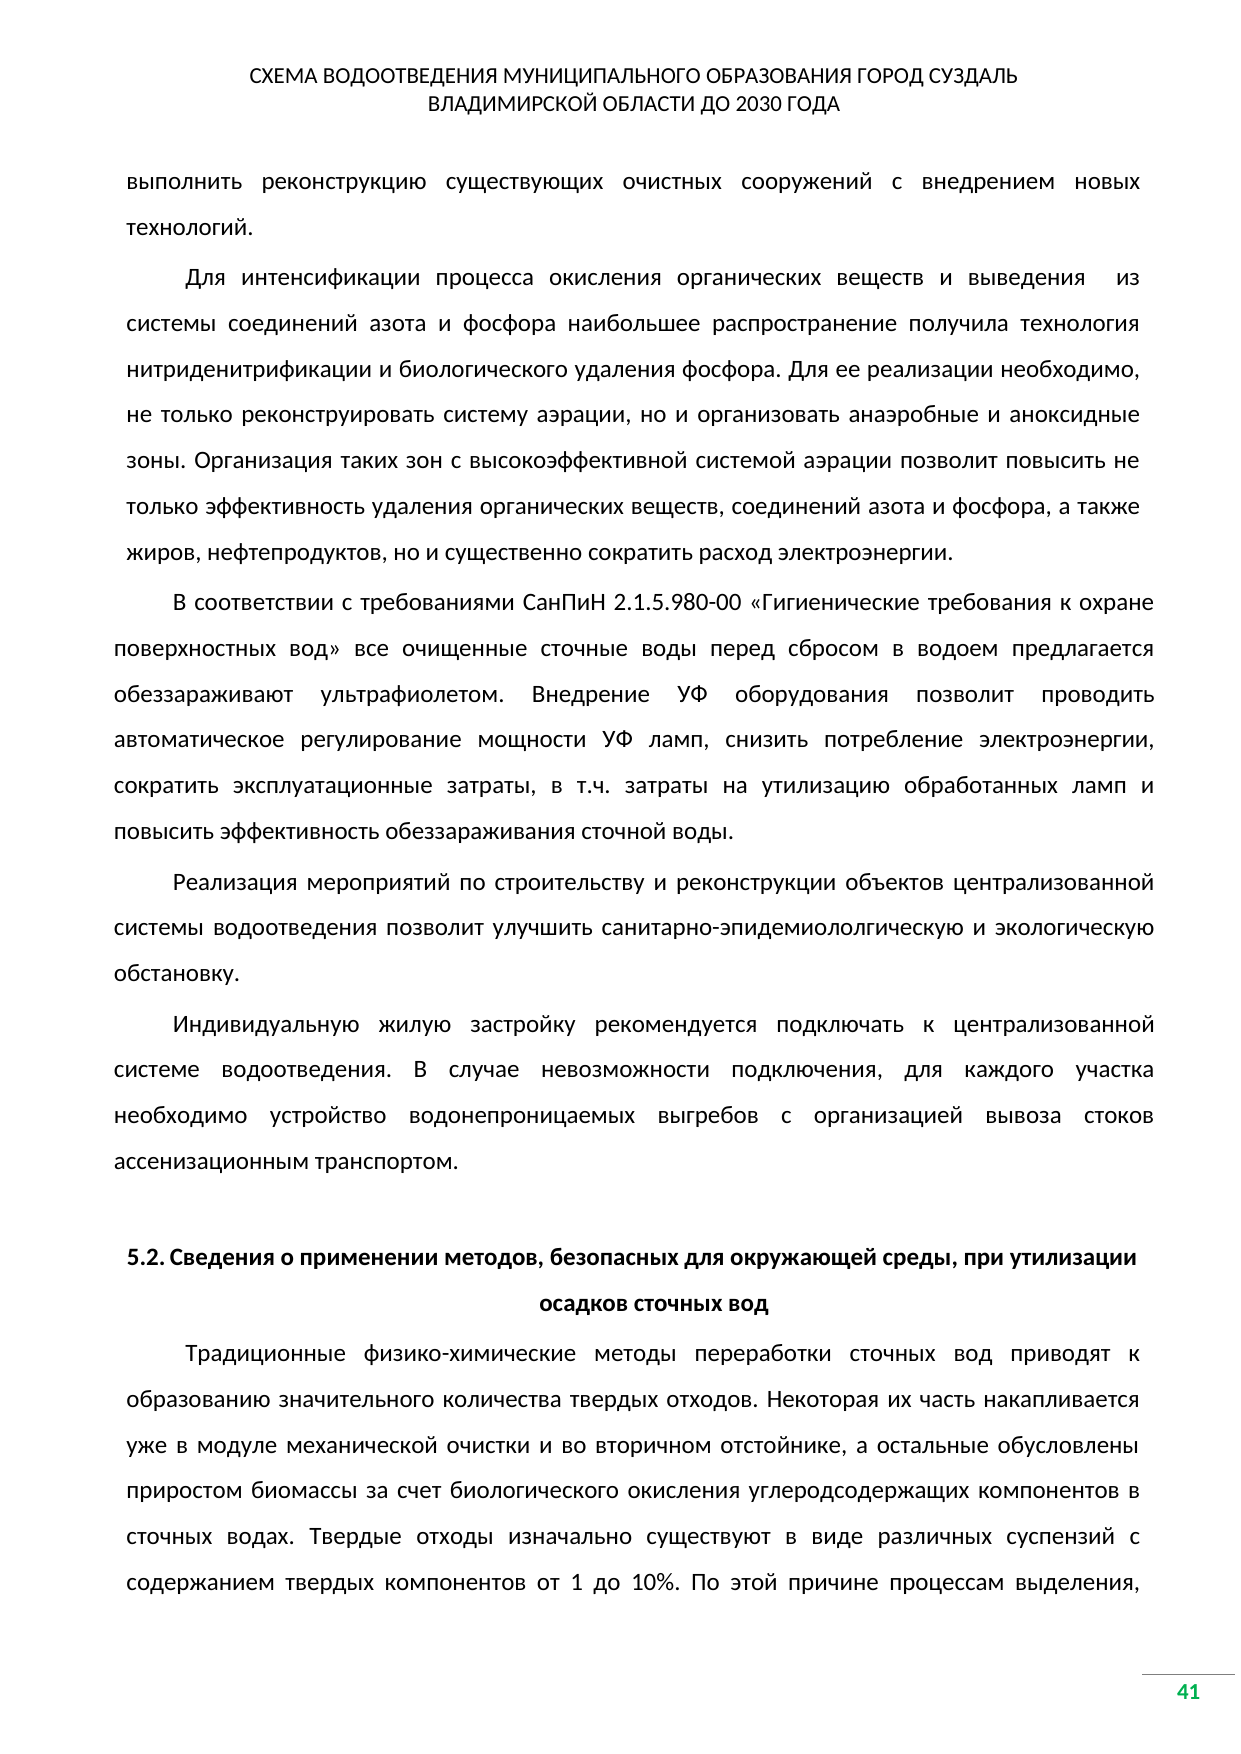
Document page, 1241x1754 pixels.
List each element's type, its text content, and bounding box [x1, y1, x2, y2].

subtitle Сведения о применении методов, безопасных для окружающей среды, при утилизации осадков сточных вод [118, 1241, 1146, 1317]
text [126, 1337, 1141, 1597]
text Для интенсификации процесса окисления органических веществ и выведения из системы соединений азота и фосфора наибольшее распространение получила технология нитриденитрификации и биологического удаления фосфора. Для ее реализации необходимо, не только реконструировать систему аэрации, но и организовать анаэробные и аноксидные зоны. Организация таких зон с высокоэффективной системой аэрации позволит повысить не только эффективность удаления органических веществ, соединений азота и фосфора, а также жиров, нефтепродуктов, но и существенно сократить расход электроэнергии. [126, 261, 1141, 566]
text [126, 165, 1141, 241]
text Реализация мероприятий по строительству и реконструкции объектов централизованной системы водоотведения позволит улучшить санитарно-эпидемиололгическую и экологическую обстановку. [114, 866, 1156, 988]
text Индивидуальную жилую застройку рекомендуется подключать к централизованной системе водоотведения. В случае невозможности подключения, для каждого участка необходимо устройство водонепроницаемых выгребов с организацией вывоза стоков ассенизационным транспортом. [114, 1008, 1156, 1175]
text В соответствии с требованиями СанПиН 2.1.5.980-00 «Гигиенические требования к охране поверхностных вод» все очищенные сточные воды перед сбросом в водоем предлагается обеззараживают ультрафиолетом. Внедрение УФ оборудования позволит проводить автоматическое регулирование мощности УФ ламп, снизить потребление электроэнергии, сократить эксплуатационные затраты, в т.ч. затраты на утилизацию обработанных ламп и повысить эффективность обеззараживания сточной воды. [114, 586, 1156, 846]
